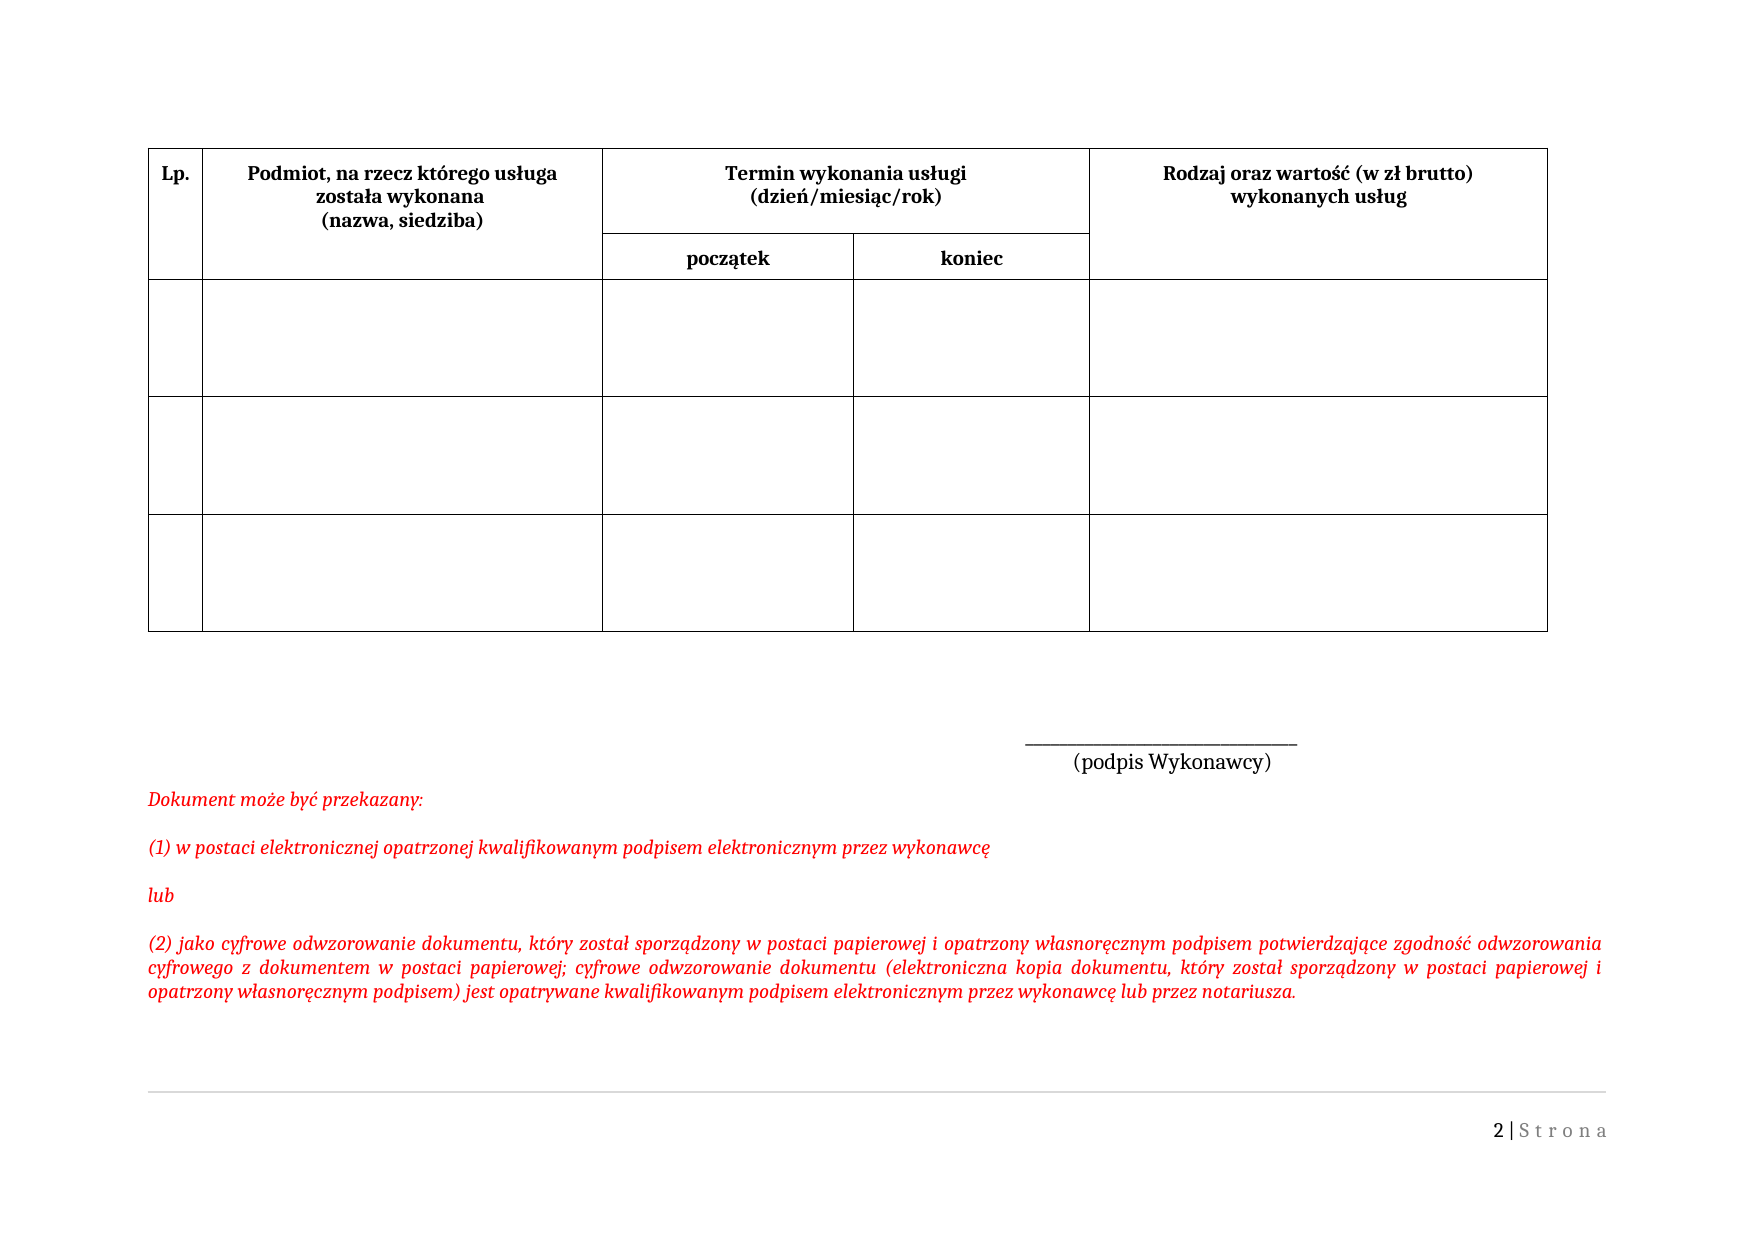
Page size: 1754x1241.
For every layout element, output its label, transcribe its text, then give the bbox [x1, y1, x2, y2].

table_cell [1090, 397, 1547, 514]
table_cell [854, 515, 1089, 631]
table_cell [203, 397, 602, 514]
table_header Termin wykonania usługi (dzień/miesiąc/rok) [603, 149, 1089, 233]
table_cell [203, 515, 602, 631]
text ________________________________ (podpis Wykonawcy) [738, 722, 1606, 775]
table_cell [1090, 515, 1547, 631]
table_cell [854, 397, 1089, 514]
table_cell [1090, 280, 1547, 396]
table_header Lp. [149, 149, 202, 278]
table_cell [149, 280, 202, 396]
table_cell [603, 515, 853, 631]
table_cell [603, 397, 853, 514]
table_cell [854, 280, 1089, 396]
table_header Podmiot, na rzecz którego usługa została wykonana (nazwa, siedziba) [203, 149, 602, 278]
table_header Rodzaj oraz wartość (w zł brutto) wykonanych usług [1090, 149, 1547, 278]
table_cell [149, 397, 202, 514]
table_cell [603, 280, 853, 396]
table_cell [149, 515, 202, 631]
table_cell koniec [854, 234, 1089, 278]
text Dokument może być przekazany: (1) w postaci elektronicznej opatrzonej kwalifikowanym podpisem elektronicznym przez wykonawcę lub (2) jako cyfrowe odwzorowanie dokumentu, który został sporządzony w postaci papierowej i opatrzony własnoręcznym podpisem potwierdzające zgodność odwzorowania cyfrowego z dokumentem w postaci papierowej; cyfrowe odwzorowanie dokumentu (elektroniczna kopia dokumentu, który został sporządzony w postaci papierowej i opatrzony własnoręcznym podpisem) jest opatrywane kwalifikowanym podpisem elektronicznym przez wykonawcę lub przez notariusza. [148, 788, 1606, 1003]
table_cell początek [603, 234, 853, 278]
table_cell [203, 280, 602, 396]
